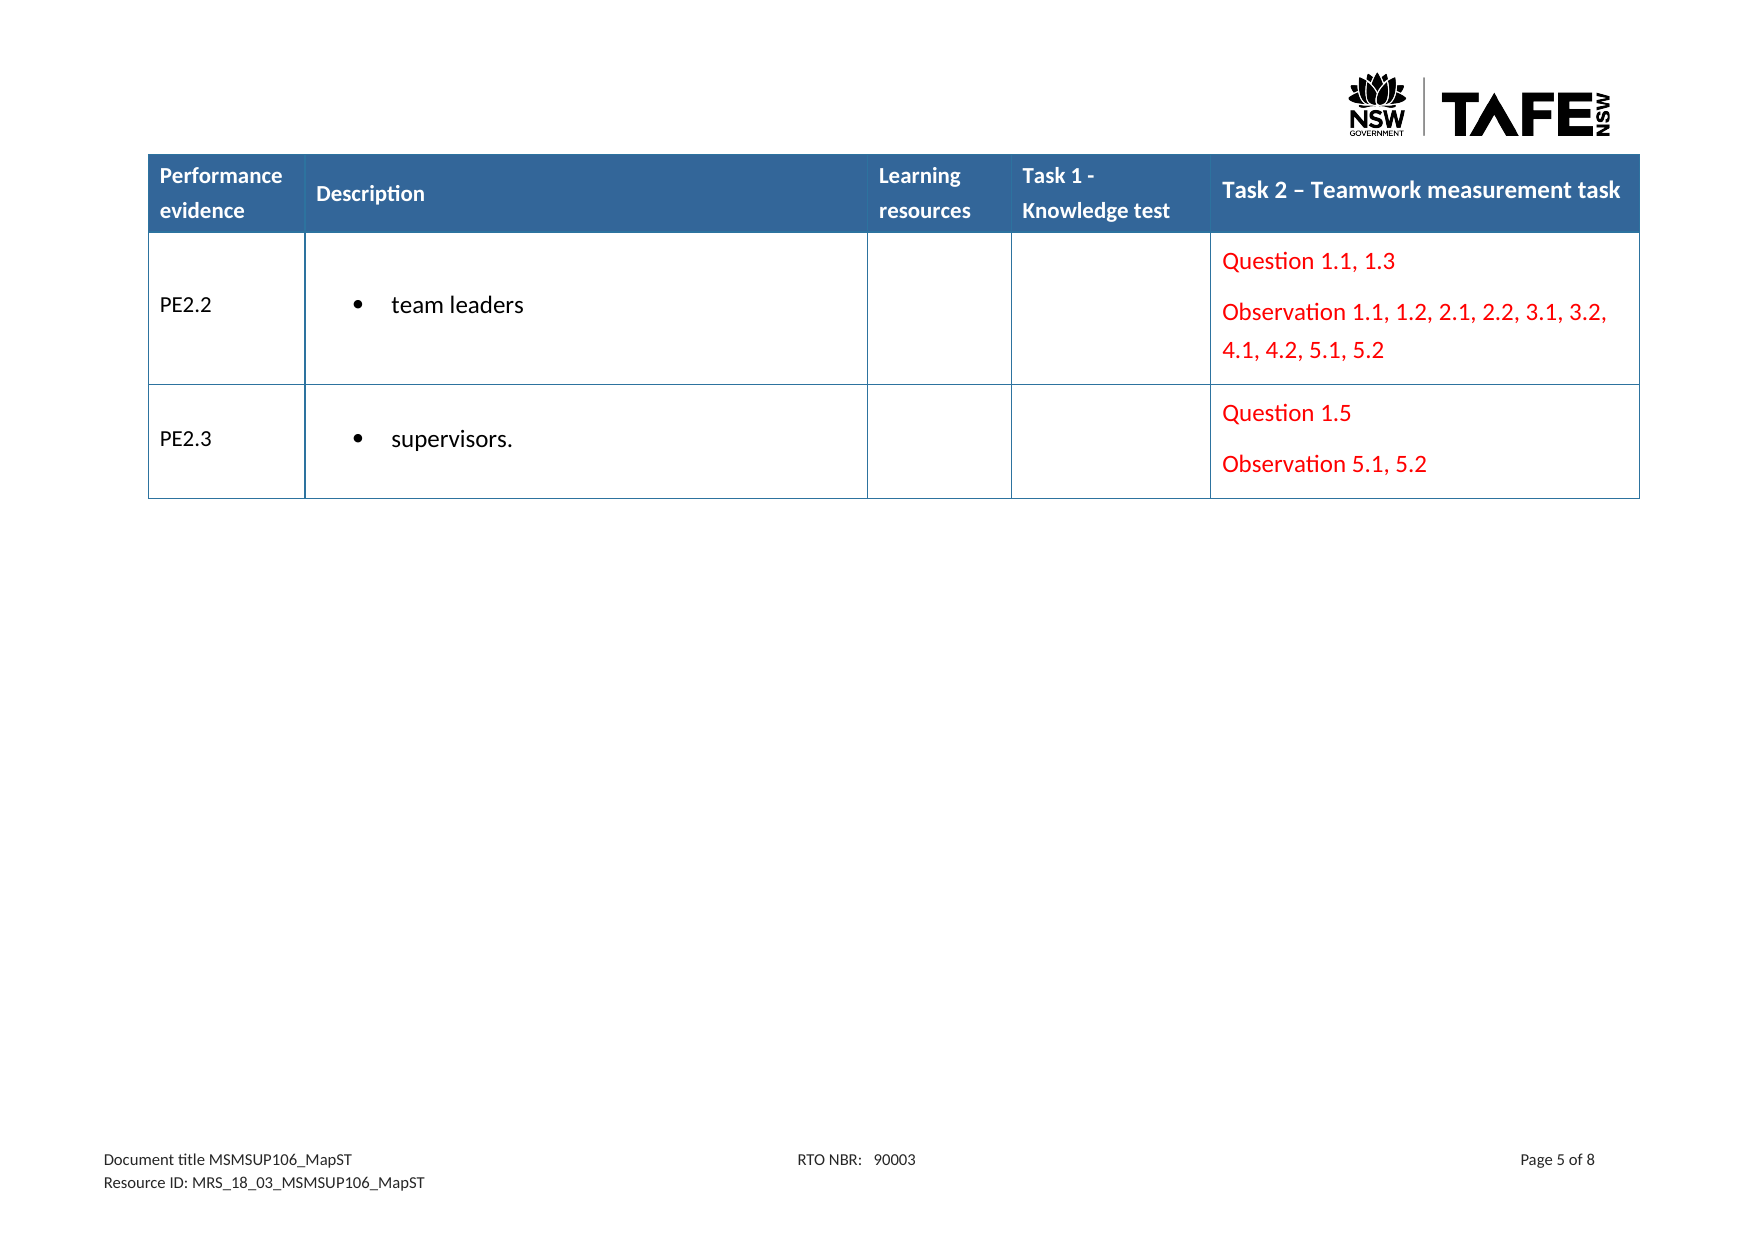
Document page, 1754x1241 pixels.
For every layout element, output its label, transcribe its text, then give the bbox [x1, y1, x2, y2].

table_cell [1012, 385, 1210, 498]
table_cell Question 1.1, 1.3 Observation 1.1, 1.2, 2.1, 2.2, 3.1, 3.2, 4.1, 4.2, 5.1, 5.2 [1211, 233, 1639, 384]
table_header Performance evidence [149, 155, 304, 231]
table_cell team leaders [306, 233, 867, 384]
table_cell PE2.3 [149, 385, 304, 498]
table_cell PE2.2 [149, 233, 304, 384]
table_cell [1012, 233, 1210, 384]
table_cell Question 1.5 Observation 5.1, 5.2 [1211, 385, 1639, 498]
table_header Task 2 – Teamwork measurement task [1211, 155, 1639, 231]
table_cell [868, 233, 1011, 384]
table_header Description [306, 155, 867, 231]
table_cell [868, 385, 1011, 498]
table_header Task 1 -Knowledge test [1012, 155, 1210, 231]
picture [1348, 71, 1610, 137]
table_header Learning resources [868, 155, 1011, 231]
table_cell supervisors. [306, 385, 867, 498]
